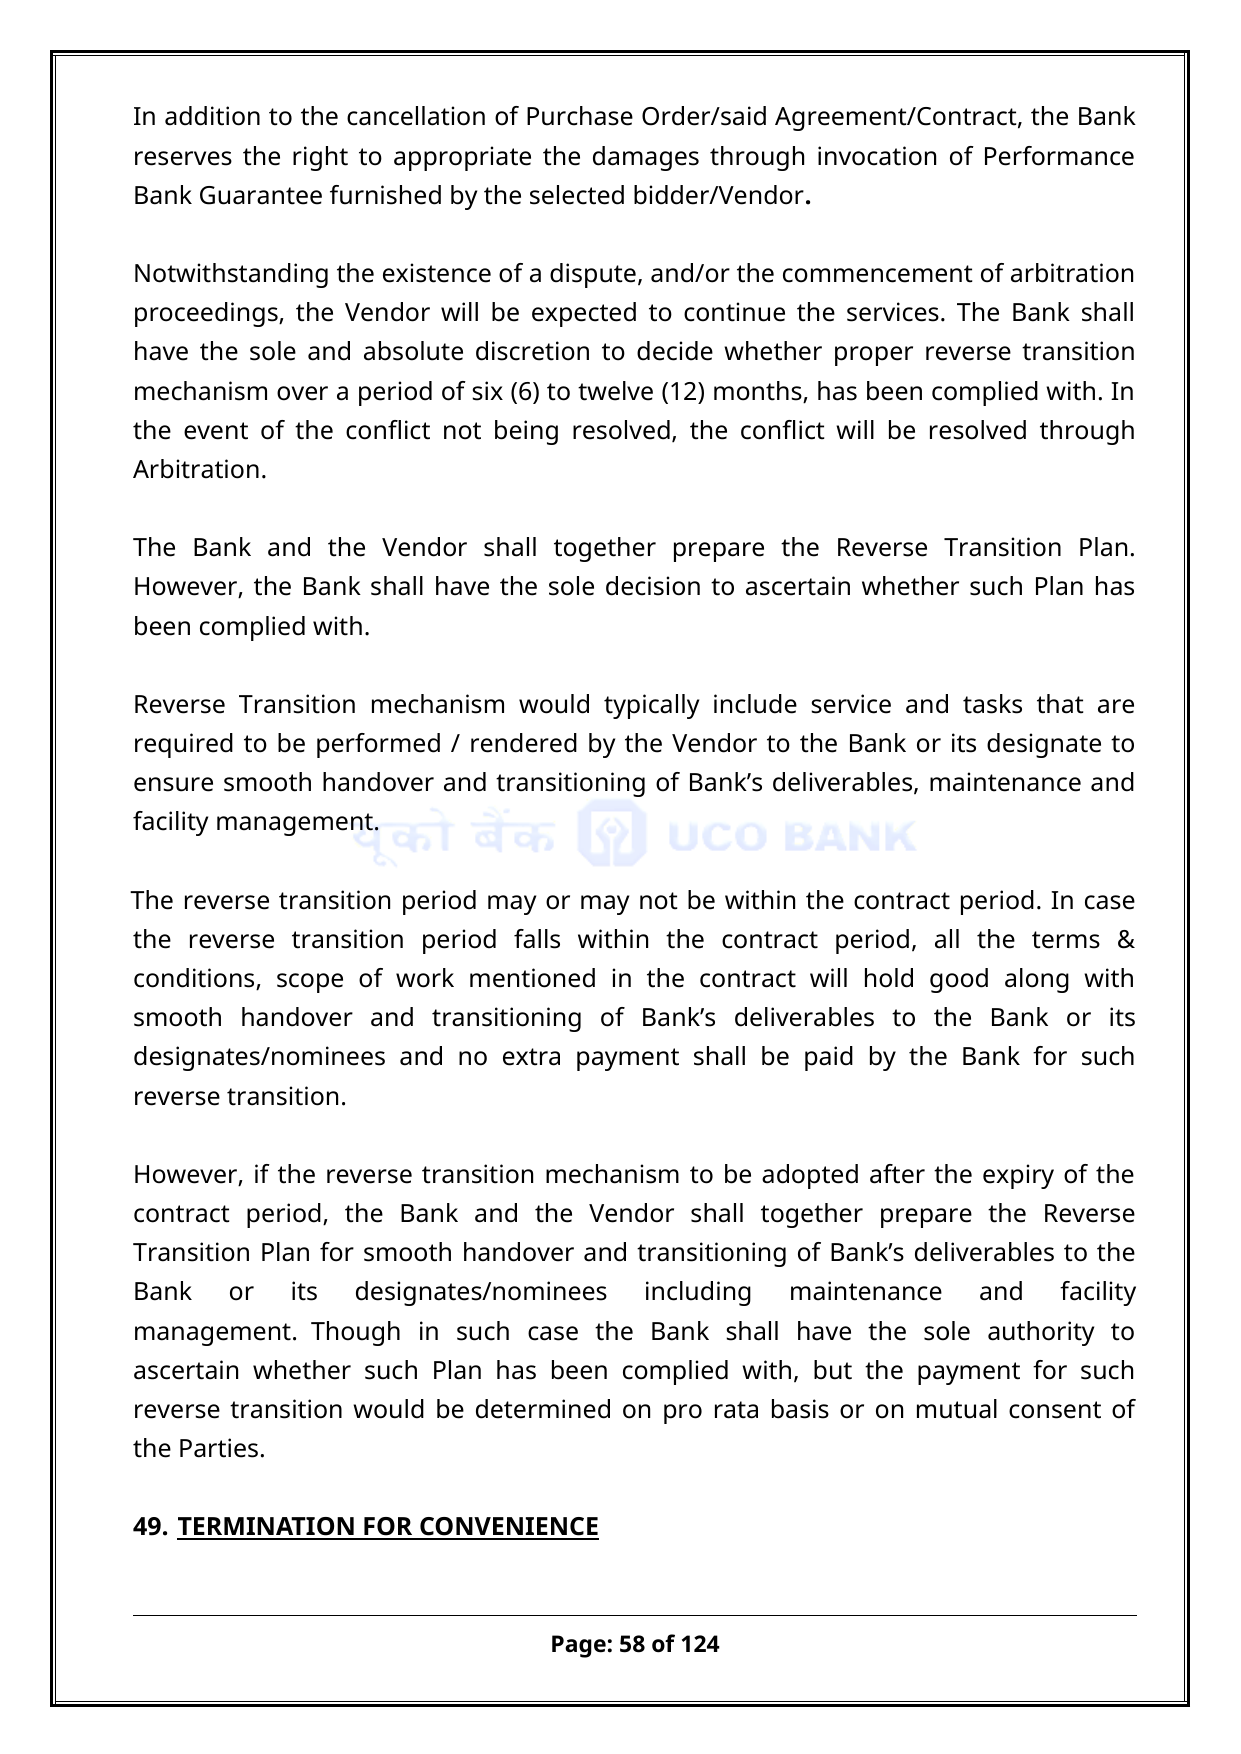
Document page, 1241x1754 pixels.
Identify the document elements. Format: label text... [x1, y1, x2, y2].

text However, if the reverse transition mechanism to be adopted after the expiry of the contract period, the Bank and the Vendor shall together prepare the Reverse Transition Plan for smooth handover and transitioning of Bank’s deliverables to the Bank or its designates/nominees including maintenance and facility management. Though in such case the Bank shall have the sole authority to ascertain whether such Plan has been complied with, but the payment for such reverse transition would be determined on pro rata basis or on mutual consent of the Parties. [133, 1156, 1137, 1465]
text Reverse Transition mechanism would typically include service and tasks that are required to be performed / rendered by the Vendor to the Bank or its designate to ensure smooth handover and transitioning of Bank’s deliverables, maintenance and facility management. [133, 686, 1137, 838]
list TERMINATION FOR CONVENIENCE [133, 1509, 1137, 1543]
text Notwithstanding the existence of a dispute, and/or the commencement of arbitration proceedings, the Vendor will be expected to continue the services. The Bank shall have the sole and absolute discretion to decide whether proper reverse transition mechanism over a period of six (6) to twelve (12) months, has been complied with. In the event of the conflict not being resolved, the conflict will be resolved through Arbitration. [133, 256, 1137, 486]
text In addition to the cancellation of Purchase Order/said Agreement/Contract, the Bank reserves the right to appropriate the damages through invocation of Performance Bank Guarantee furnished by the selected bidder/Vendor. [133, 99, 1137, 211]
text The Bank and the Vendor shall together prepare the Reverse Transition Plan. However, the Bank shall have the sole decision to ascertain whether such Plan has been complied with. [133, 530, 1137, 642]
text The reverse transition period may or may not be within the contract period. In case the reverse transition period falls within the contract period, all the terms & conditions, scope of work mentioned in the contract will hold good along with smooth handover and transitioning of Bank’s deliverables to the Bank or its designates/nominees and no extra payment shall be paid by the Bank for such reverse transition. [130, 882, 1137, 1112]
